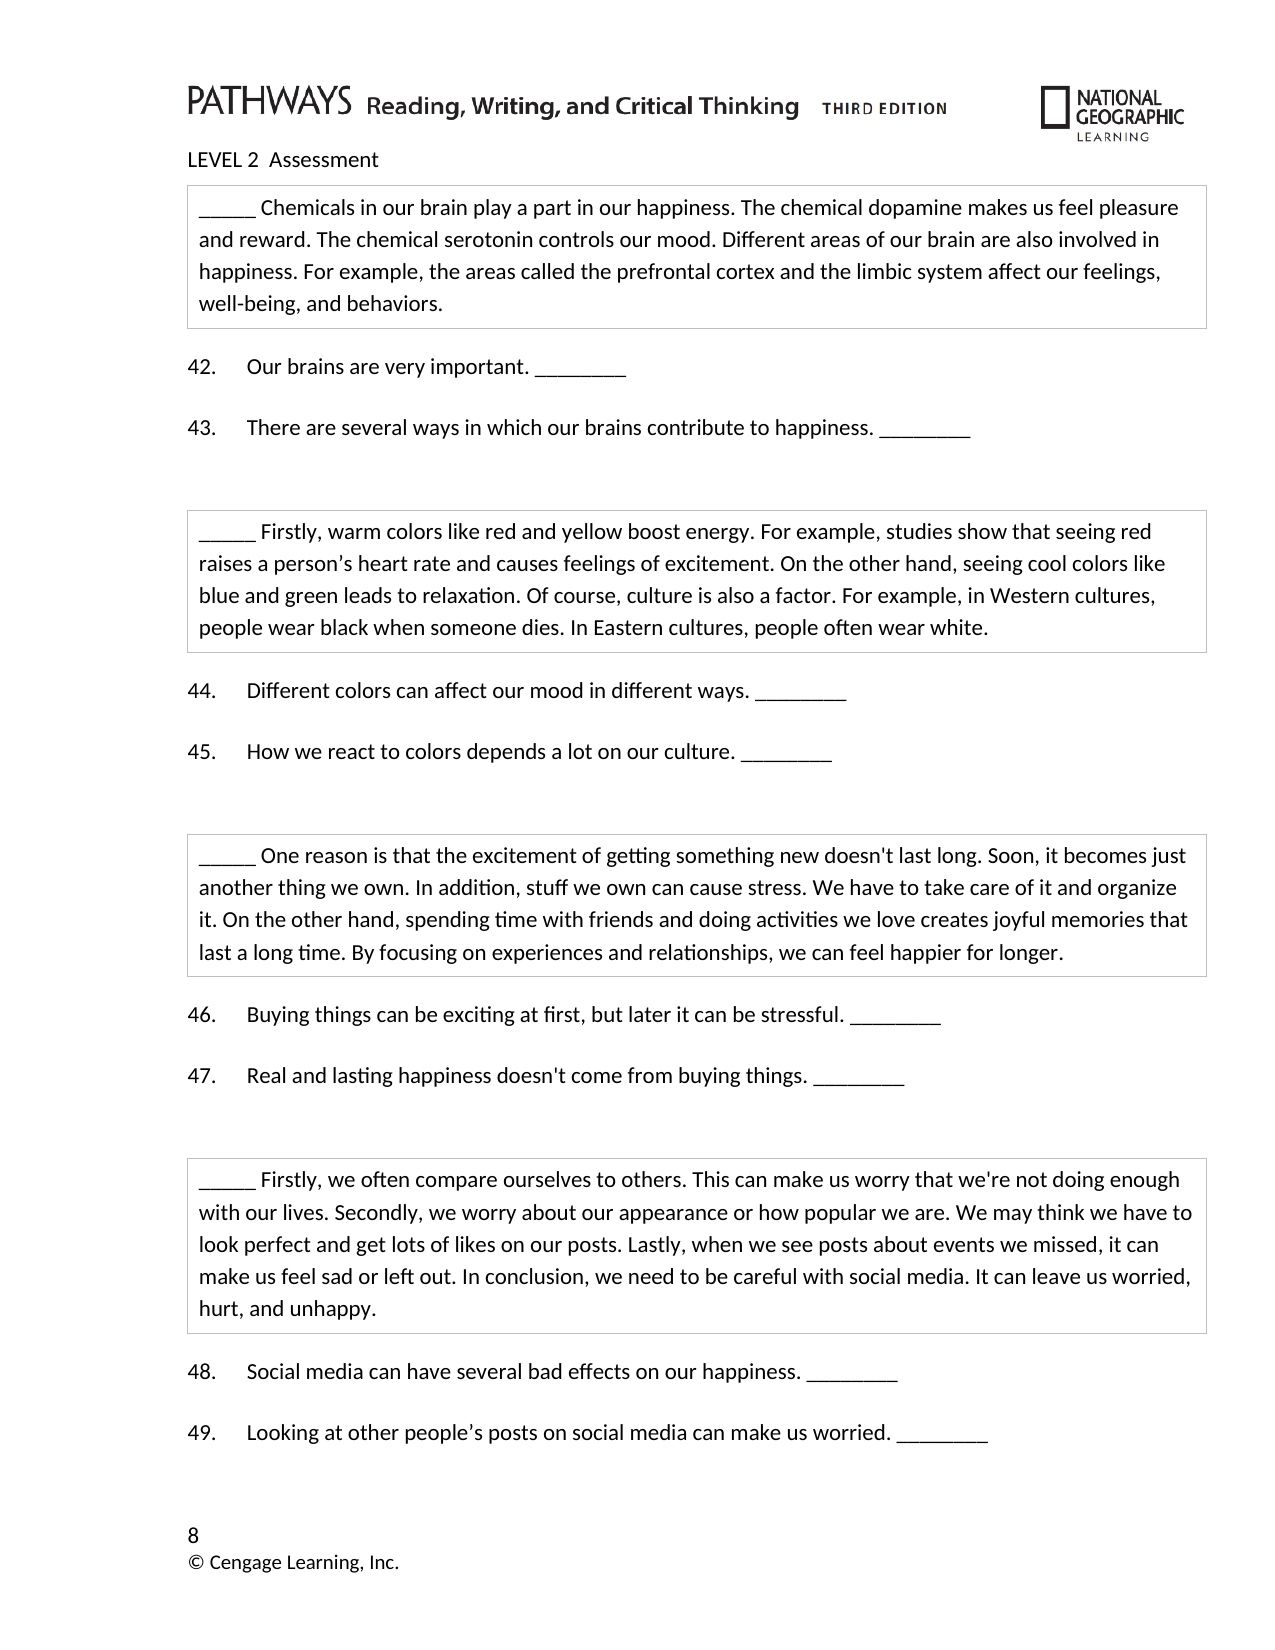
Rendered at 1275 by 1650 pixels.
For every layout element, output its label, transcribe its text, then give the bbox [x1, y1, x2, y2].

text 47. Real and lasting happiness doesn't come from buying things. ________ [187, 1062, 1200, 1090]
text 43. There are several ways in which our brains contribute to happiness. ________ [187, 413, 1200, 441]
text 42. Our brains are very important. ________ [187, 352, 1200, 380]
table_header _____ Firstly, warm colors like red and yellow boost energy. For example, studies show that seeing red raises a person’s heart rate and causes feelings of excitement. On the other hand, seeing cool colors like blue and green leads to relaxation. Of course, culture is also a factor. For example, in Western cultures, people wear black when someone dies. In Eastern cultures, people often wear white. [188, 511, 1206, 652]
table_header _____ One reason is that the excitement of getting something new doesn't last long. Soon, it becomes just another thing we own. In addition, stuff we own can cause stress. We have to take care of it and organize it. On the other hand, spending time with friends and doing activities we love creates joyful memories that last a long time. By focusing on experiences and relationships, we can feel happier for longer. [188, 835, 1206, 976]
text 45. How we react to colors depends a lot on our culture. ________ [187, 737, 1200, 765]
text 44. Different colors can affect our mood in different ways. ________ [187, 676, 1200, 704]
text 48. Social media can have several bad effects on our happiness. ________ [187, 1357, 1200, 1385]
picture [178, 75, 1190, 145]
table_header _____ Firstly, we often compare ourselves to others. This can make us worry that we're not doing enough with our lives. Secondly, we worry about our appearance or how popular we are. We may think we have to look perfect and get lots of likes on our posts. Lastly, when we see posts about events we missed, it can make us feel sad or left out. In conclusion, we need to be careful with social media. It can leave us worried, hurt, and unhappy. [188, 1159, 1206, 1332]
text 46. Buying things can be exciting at first, but later it can be stressful. ________ [187, 1000, 1200, 1028]
table_header _____ Chemicals in our brain play a part in our happiness. The chemical dopamine makes us feel pleasure and reward. The chemical serotonin controls our mood. Different areas of our brain are also involved in happiness. For example, the areas called the prefrontal cortex and the limbic system affect our feelings, well-being, and behaviors. [188, 186, 1206, 327]
text 49. Looking at other people’s posts on social media can make us worried. ________ [187, 1418, 1200, 1446]
